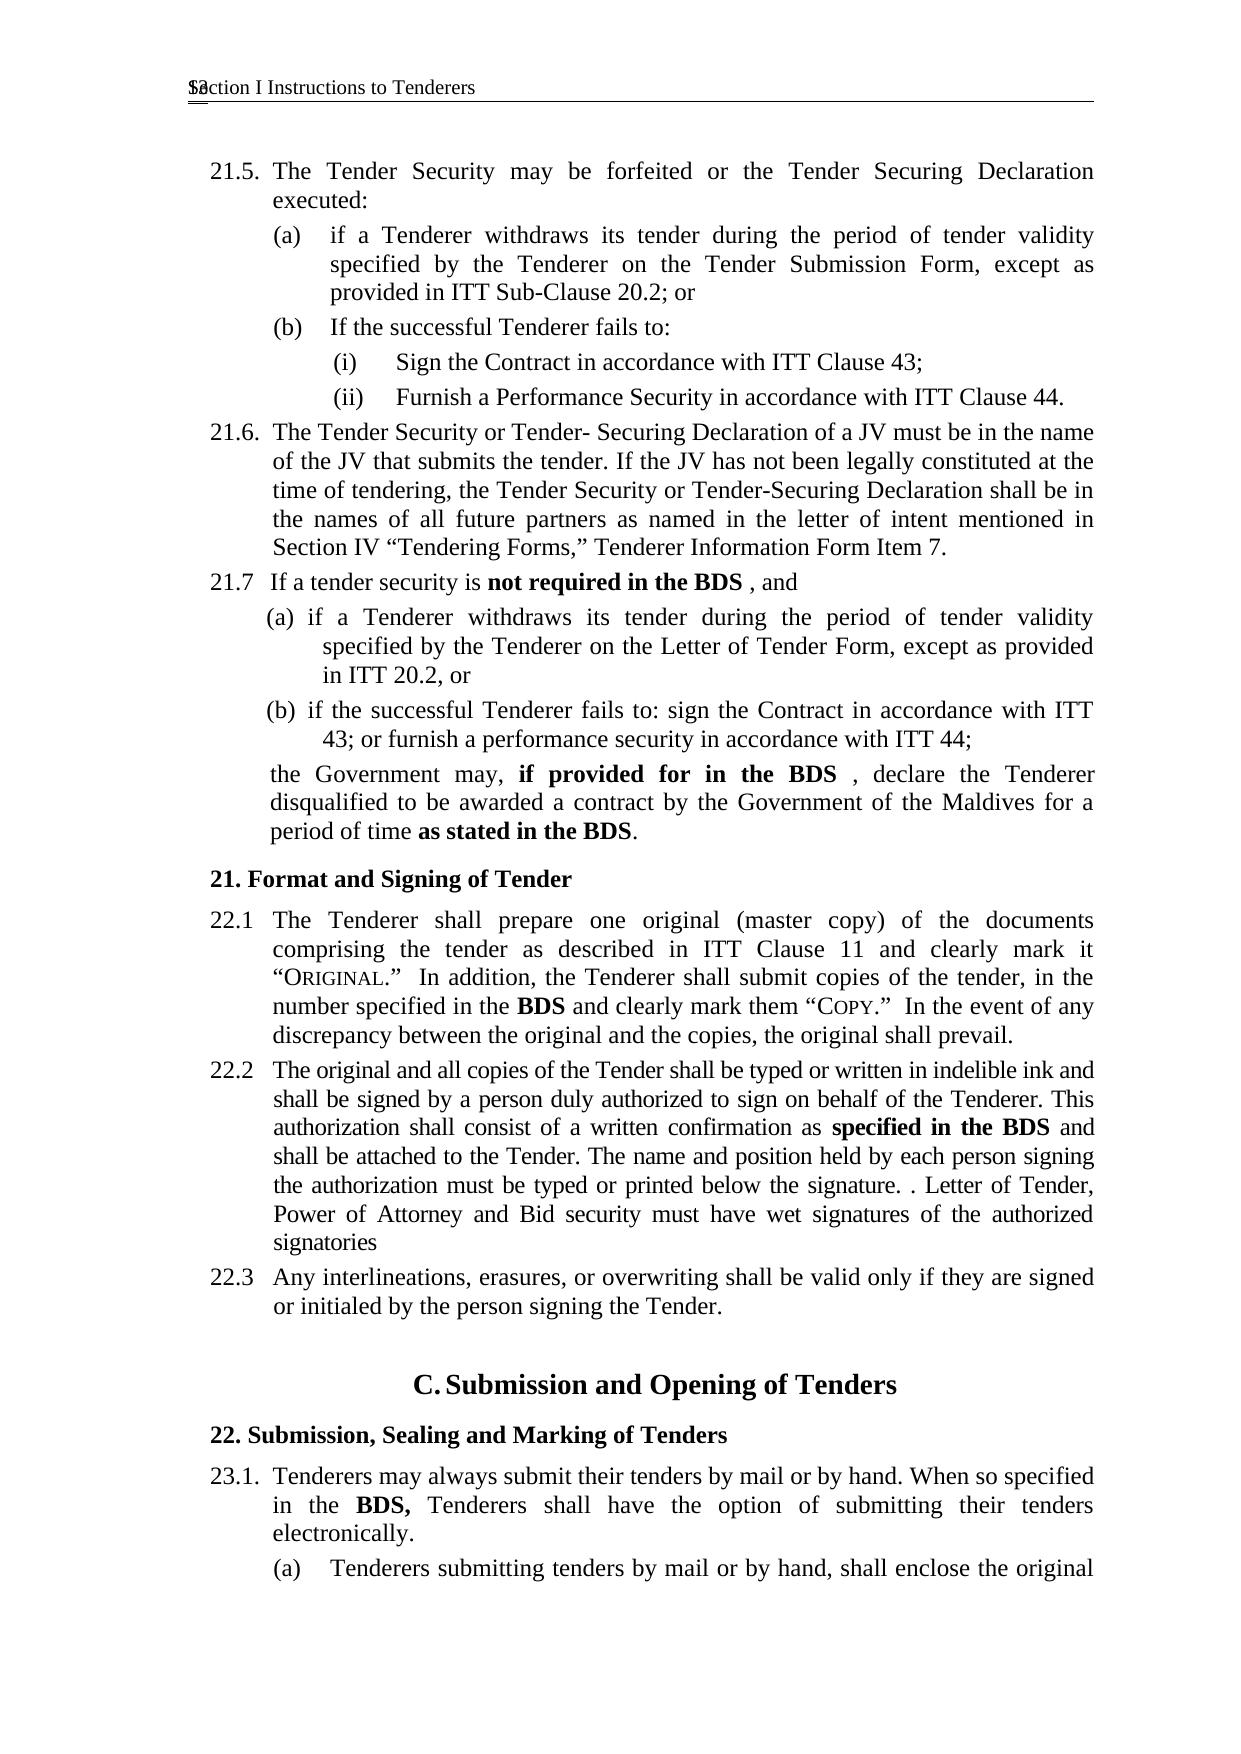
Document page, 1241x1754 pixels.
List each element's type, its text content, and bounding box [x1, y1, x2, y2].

table_cell Submission and Opening of Tenders [199, 1361, 1106, 1407]
table_cell Format and Signing of Tender The Tenderer shall prepare one original (master copy) of the documents comprising the tender as described in ITT Clause 11 and clearly mark it “Original.” In addition, the Tenderer shall submit copies of the tender, in the number specified in the BDS and clearly mark them “Copy.” In the event of any discrepancy between the original and the copies, the original shall prevail. The original and all copies of the Tender shall be typed or written in indelible ink and shall be signed by a person duly authorized to sign on behalf of the Tenderer. This authorization shall consist of a written confirmation as specified in the BDS and shall be attached to the Tender. The name and position held by each person signing the authorization must be typed or printed below the signature. . Letter of Tender, Power of Attorney and Bid security must have wet signatures of the authorized signatories Any interlineations, erasures, or overwriting shall be valid only if they are signed or initialed by the person signing the Tender. [199, 851, 1106, 1361]
